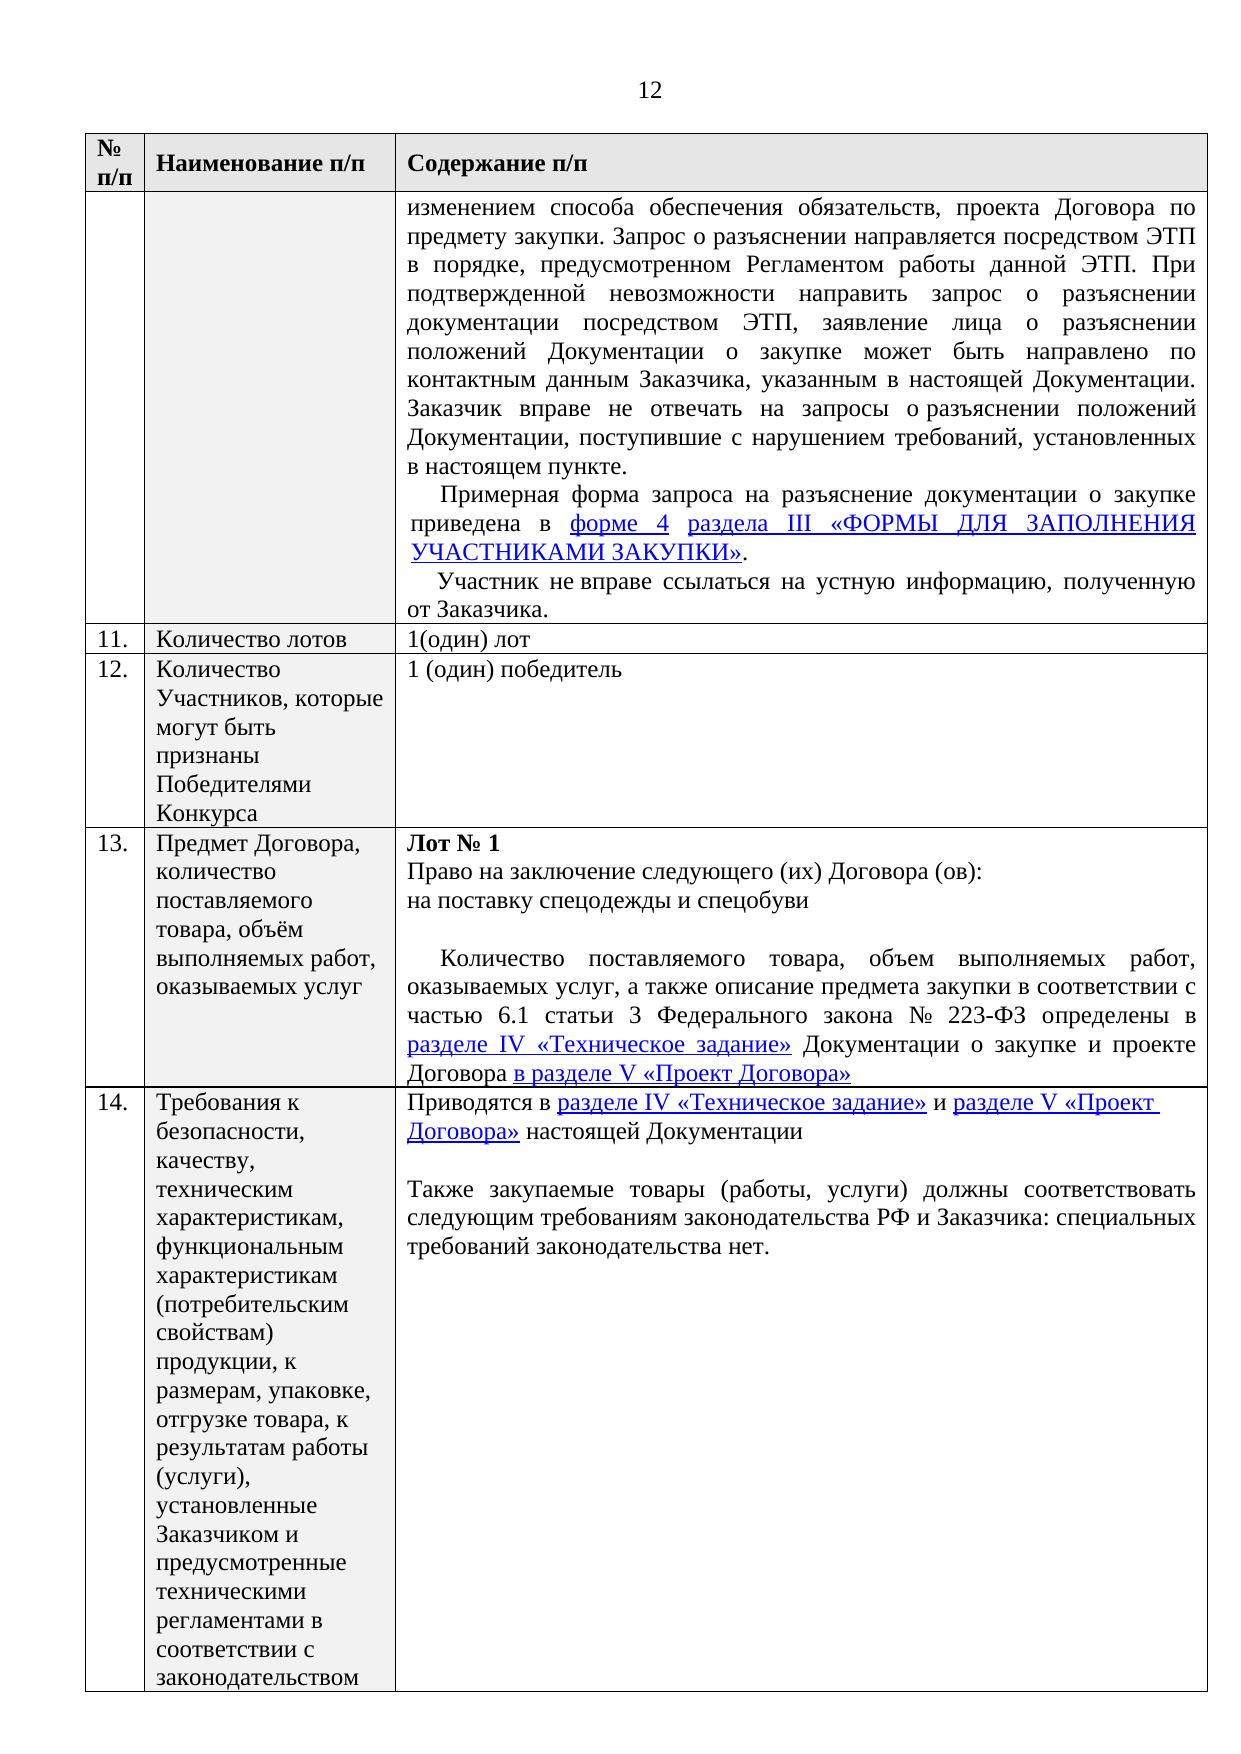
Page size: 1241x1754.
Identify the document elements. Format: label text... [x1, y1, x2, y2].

table_cell Количество Участников, которые могут быть признаны Победителями Конкурса [145, 654, 395, 827]
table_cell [145, 1088, 395, 1691]
table_cell 1 (один) победитель [396, 654, 1207, 827]
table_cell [396, 1088, 1207, 1691]
table_cell [86, 654, 144, 827]
table_cell Предмет Договора, количество поставляемого товара, объём выполняемых работ, оказываемых услуг [145, 828, 395, 1086]
table_cell 1(один) лот [396, 624, 1207, 653]
table_cell [86, 828, 144, 1086]
table_cell Количество лотов [145, 624, 395, 653]
table_cell [86, 192, 144, 623]
table_cell [86, 1088, 144, 1691]
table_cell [145, 192, 395, 623]
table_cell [396, 192, 1207, 623]
table_cell Лот № 1 Право на заключение следующего (их) Договора (ов): на поставку спецодежды и спецобуви Количество поставляемого товара, объем выполняемых работ, оказываемых услуг, а также описание предмета закупки в соответствии с частью 6.1 статьи 3 Федерального закона № 223-ФЗ определены в разделе IV «Техническое задание» Документации о закупке и проекте Договора в разделе V «Проект Договора» [396, 828, 1207, 1086]
table_header Содержание п/п [396, 134, 1207, 191]
table_header № п/п [86, 134, 144, 191]
table_cell [86, 624, 144, 653]
table_header Наименование п/п [145, 134, 395, 191]
